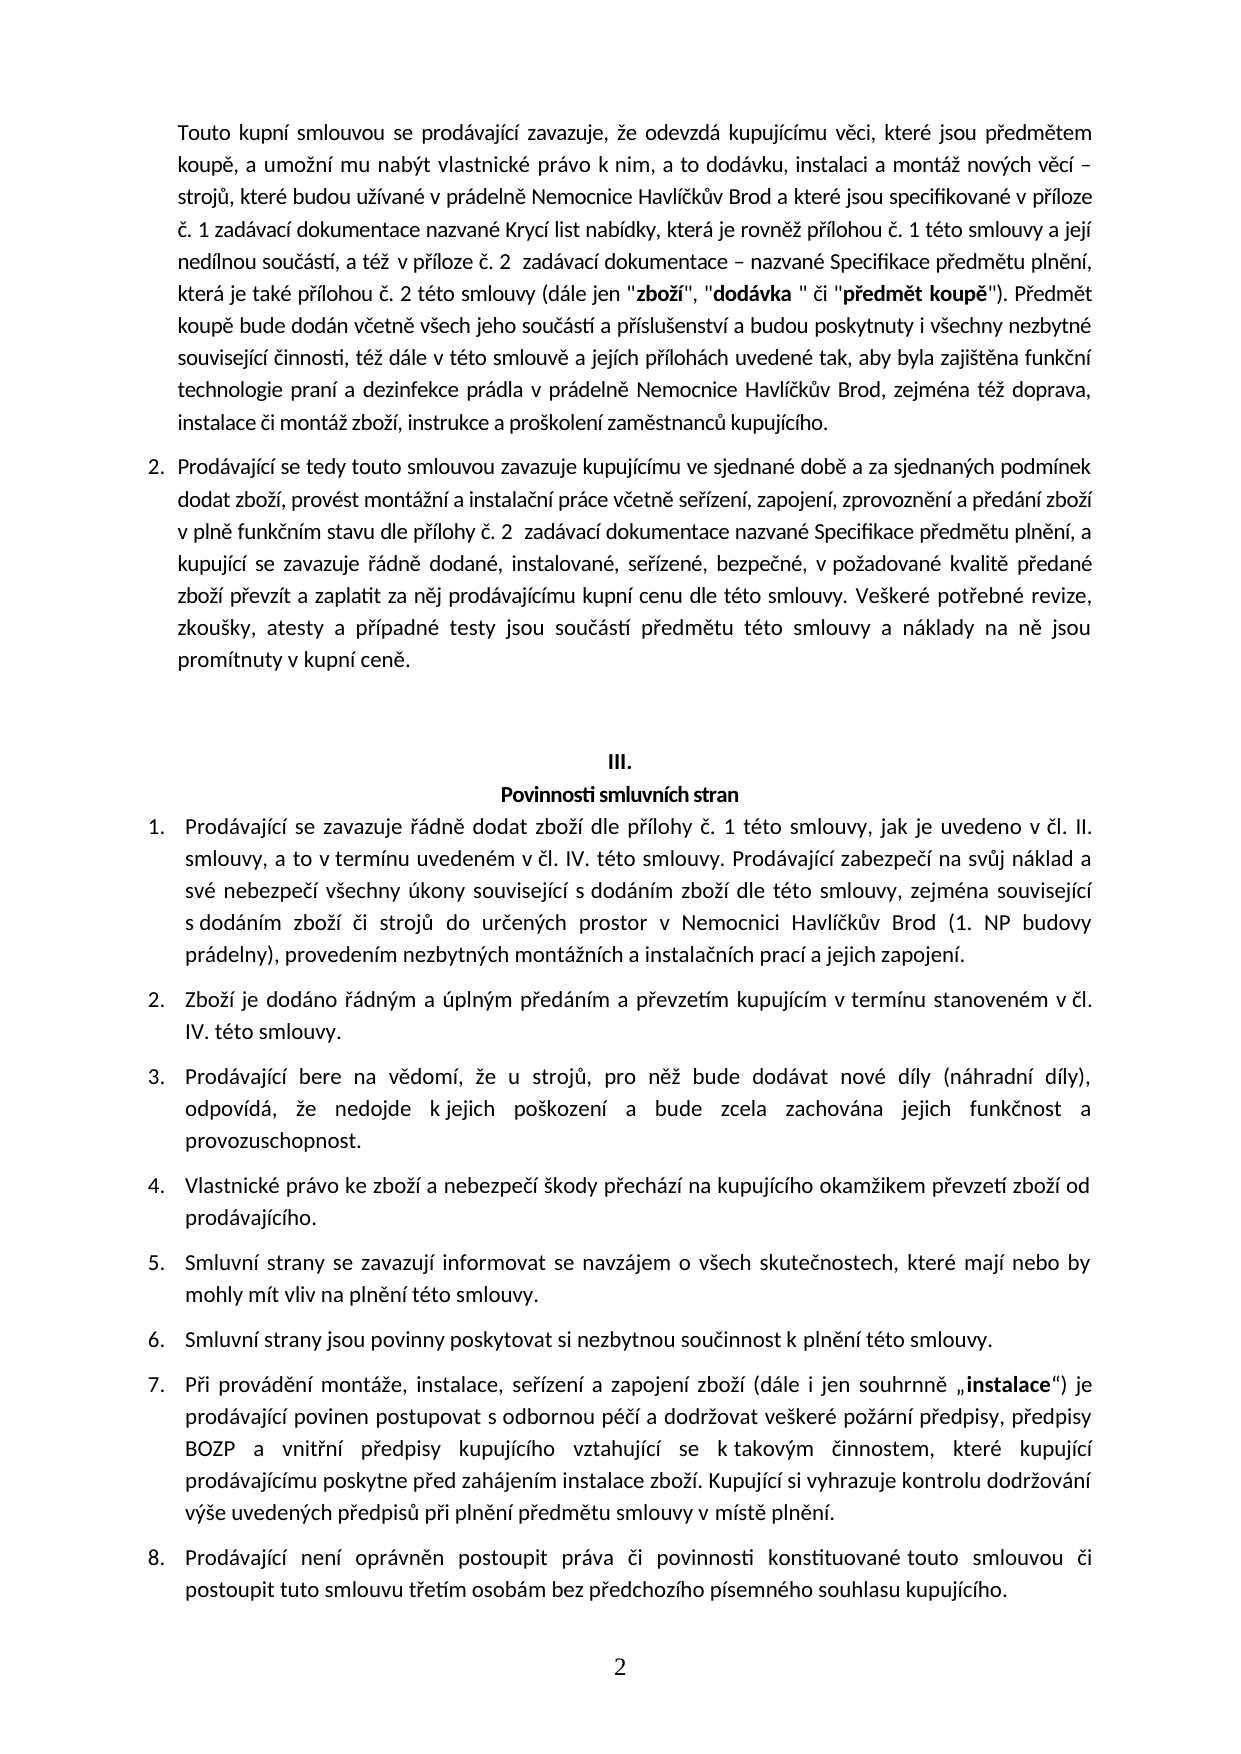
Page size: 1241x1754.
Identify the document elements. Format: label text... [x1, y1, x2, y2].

list Prodávající bere na vědomí, že u strojů, pro něž bude dodávat nové díly (náhradní díly), odpovídá, že nedojde k jejich poškození a bude zcela zachována jejich funkčnost a provozuschopnost. [148, 1062, 1092, 1154]
list Prodávající se zavazuje řádně dodat zboží dle přílohy č. 1 této smlouvy, jak je uvedeno v čl. II. smlouvy, a to v termínu uvedeném v čl. IV. této smlouvy. Prodávající zabezpečí na svůj náklad a své nebezpečí všechny úkony související s dodáním zboží dle této smlouvy, zejména související s dodáním zboží či strojů do určených prostor v Nemocnici Havlíčkův Brod (1. NP budovy prádelny), provedením nezbytných montážních a instalačních prací a jejich zapojení. [148, 812, 1092, 969]
subtitle III. [148, 747, 1092, 776]
list Smluvní strany jsou povinny poskytovat si nezbytnou součinnost k plnění této smlouvy. [148, 1325, 1092, 1353]
list Prodávající se tedy touto smlouvou zavazuje kupujícímu ve sjednané době a za sjednaných podmínek dodat zboží, provést montážní a instalační práce včetně seřízení, zapojení, zprovoznění a předání zboží v plně funkčním stavu dle přílohy č. 2 zadávací dokumentace nazvané Specifikace předmětu plnění, a kupující se zavazuje řádně dodané, instalované, seřízené, bezpečné, v požadované kvalitě předané zboží převzít a zaplatit za něj prodávajícímu kupní cenu dle této smlouvy. Veškeré potřebné revize, zkoušky, atesty a případné testy jsou součástí předmětu této smlouvy a náklady na ně jsou promítnuty v kupní ceně. [148, 452, 1092, 674]
text Povinnosti smluvních stran [148, 780, 1092, 808]
list Zboží je dodáno řádným a úplným předáním a převzetím kupujícím v termínu stanoveném v čl. IV. této smlouvy. [148, 985, 1092, 1046]
list Vlastnické právo ke zboží a nebezpečí škody přechází na kupujícího okamžikem převzetí zboží od prodávajícího. [148, 1171, 1092, 1231]
list Smluvní strany se zavazují informovat se navzájem o všech skutečnostech, které mají nebo by mohly mít vliv na plnění této smlouvy. [148, 1248, 1092, 1308]
text Touto kupní smlouvou se prodávající zavazuje, že odevzdá kupujícímu věci, které jsou předmětem koupě, a umožní mu nabýt vlastnické právo k nim, a to dodávku, instalaci a montáž nových věcí – strojů, které budou užívané v prádelně Nemocnice Havlíčkův Brod a které jsou specifikované v příloze č. 1 zadávací dokumentace nazvané Krycí list nabídky, která je rovněž přílohou č. 1 této smlouvy a její nedílnou součástí, a též v příloze č. 2 zadávací dokumentace – nazvané Specifikace předmětu plnění, která je také přílohou č. 2 této smlouvy (dále jen "zboží", "dodávka " či "předmět koupě"). Předmět koupě bude dodán včetně všech jeho součástí a příslušenství a budou poskytnuty i všechny nezbytné související činnosti, též dále v této smlouvě a jejích přílohách uvedené tak, aby byla zajištěna funkční technologie praní a dezinfekce prádla v prádelně Nemocnice Havlíčkův Brod, zejména též doprava, instalace či montáž zboží, instrukce a proškolení zaměstnanců kupujícího. [177, 118, 1092, 436]
list Prodávající není oprávněn postoupit práva či povinnosti konstituované touto smlouvou či postoupit tuto smlouvu třetím osobám bez předchozího písemného souhlasu kupujícího. [148, 1543, 1092, 1603]
list Při provádění montáže, instalace, seřízení a zapojení zboží (dále i jen souhrnně „instalace“) je prodávající povinen postupovat s odbornou péčí a dodržovat veškeré požární předpisy, předpisy BOZP a vnitřní předpisy kupujícího vztahující se k takovým činnostem, které kupující prodávajícímu poskytne před zahájením instalace zboží. Kupující si vyhrazuje kontrolu dodržování výše uvedených předpisů při plnění předmětu smlouvy v místě plnění. [148, 1370, 1092, 1526]
